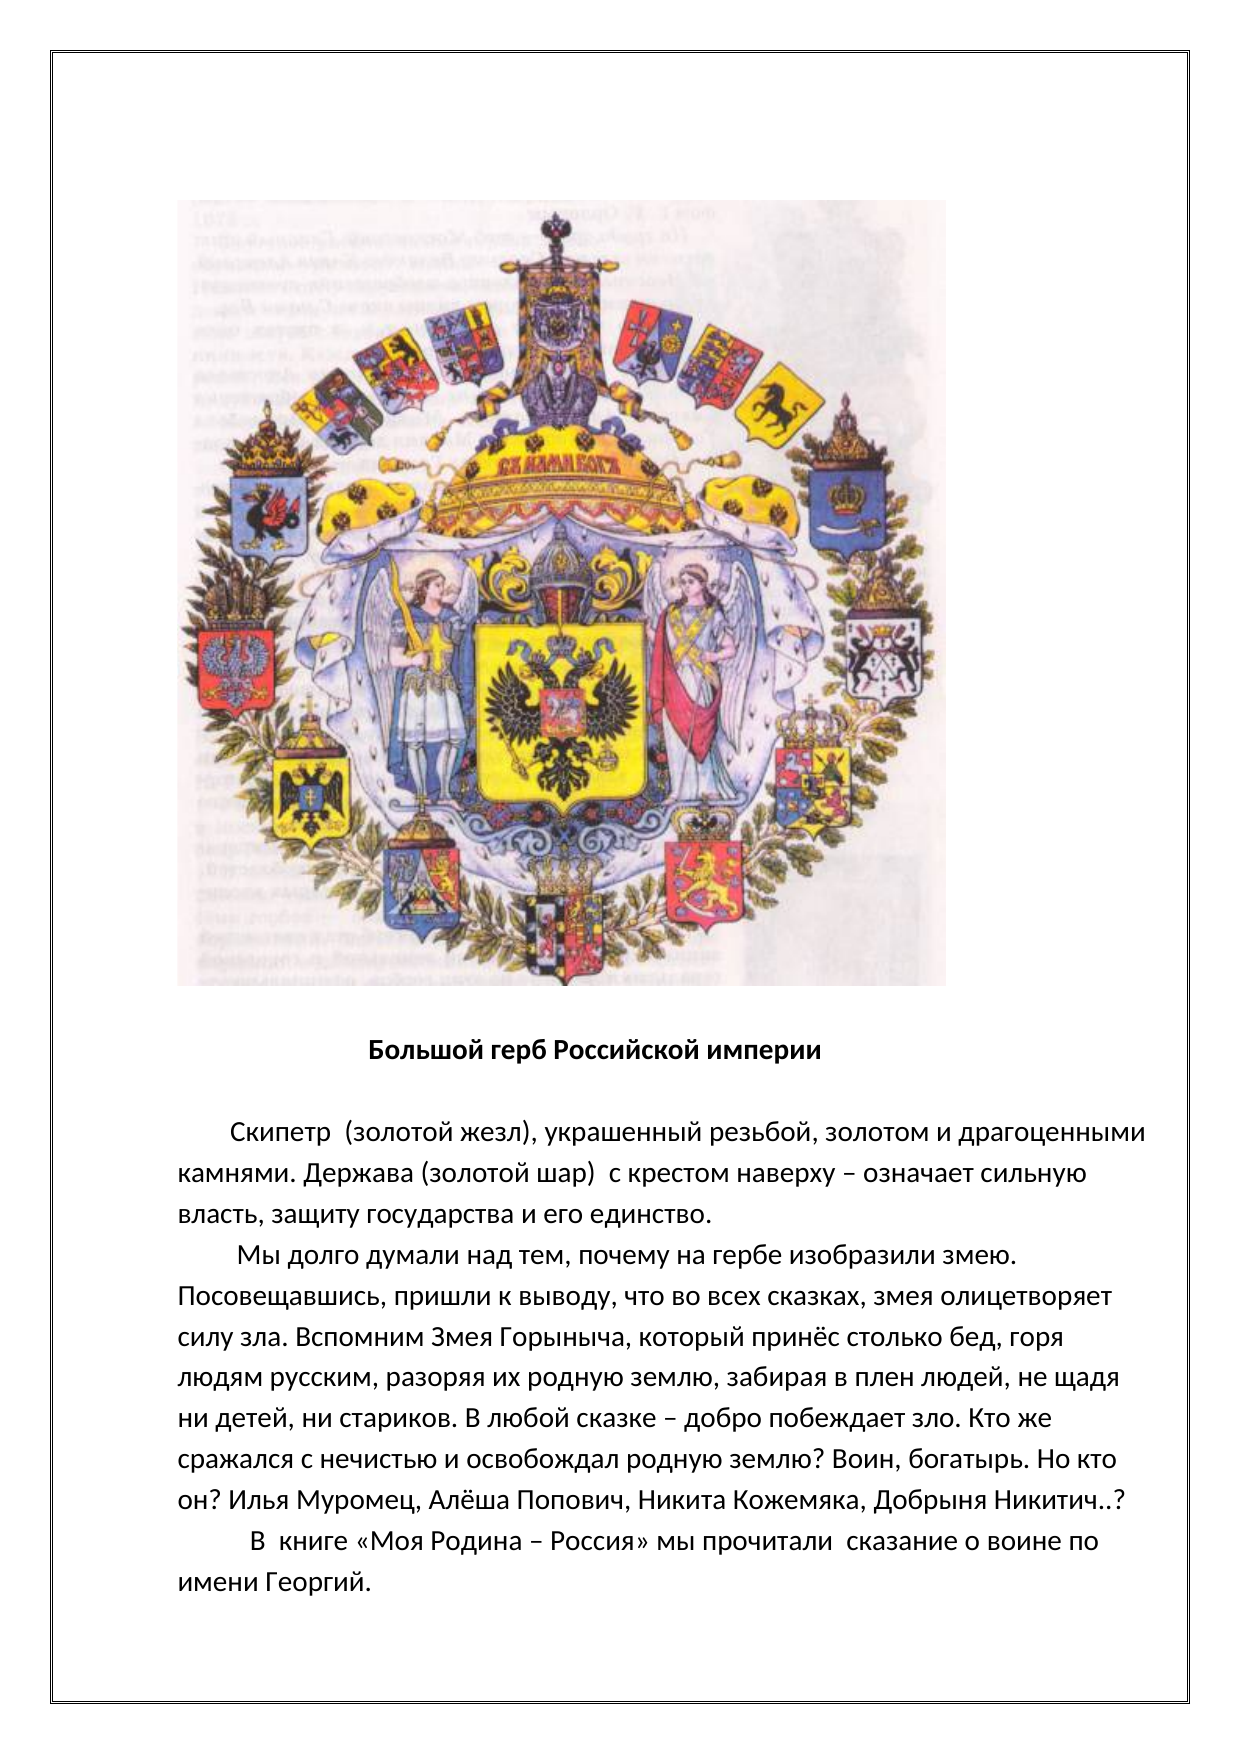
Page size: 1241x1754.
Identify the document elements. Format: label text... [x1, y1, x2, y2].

picture [177, 200, 946, 986]
text Мы долго думали над тем, почему на гербе изобразили змею. Посовещавшись, пришли к выводу, что во всех сказках, змея олицетворяет силу зла. Вспомним Змея Горыныча, который принёс столько бед, горя людям русским, разоряя их родную землю, забирая в плен людей, не щадя ни детей, ни стариков. В любой сказке – добро побеждает зло. Кто же сражался с нечистью и освобождал родную землю? Воин, богатырь. Но кто он? Илья Муромец, Алёша Попович, Никита Кожемяка, Добрыня Никитич..? [177, 1236, 1152, 1517]
text Скипетр (золотой жезл), украшенный резьбой, золотом и драгоценными камнями. Держава (золотой шар) с крестом наверху – означает сильную власть, защиту государства и его единство. [177, 1113, 1152, 1230]
text В книге «Моя Родина – Россия» мы прочитали сказание о воине по имени Георгий. [177, 1522, 1152, 1599]
text Большой герб Российской империи [177, 1031, 1152, 1067]
